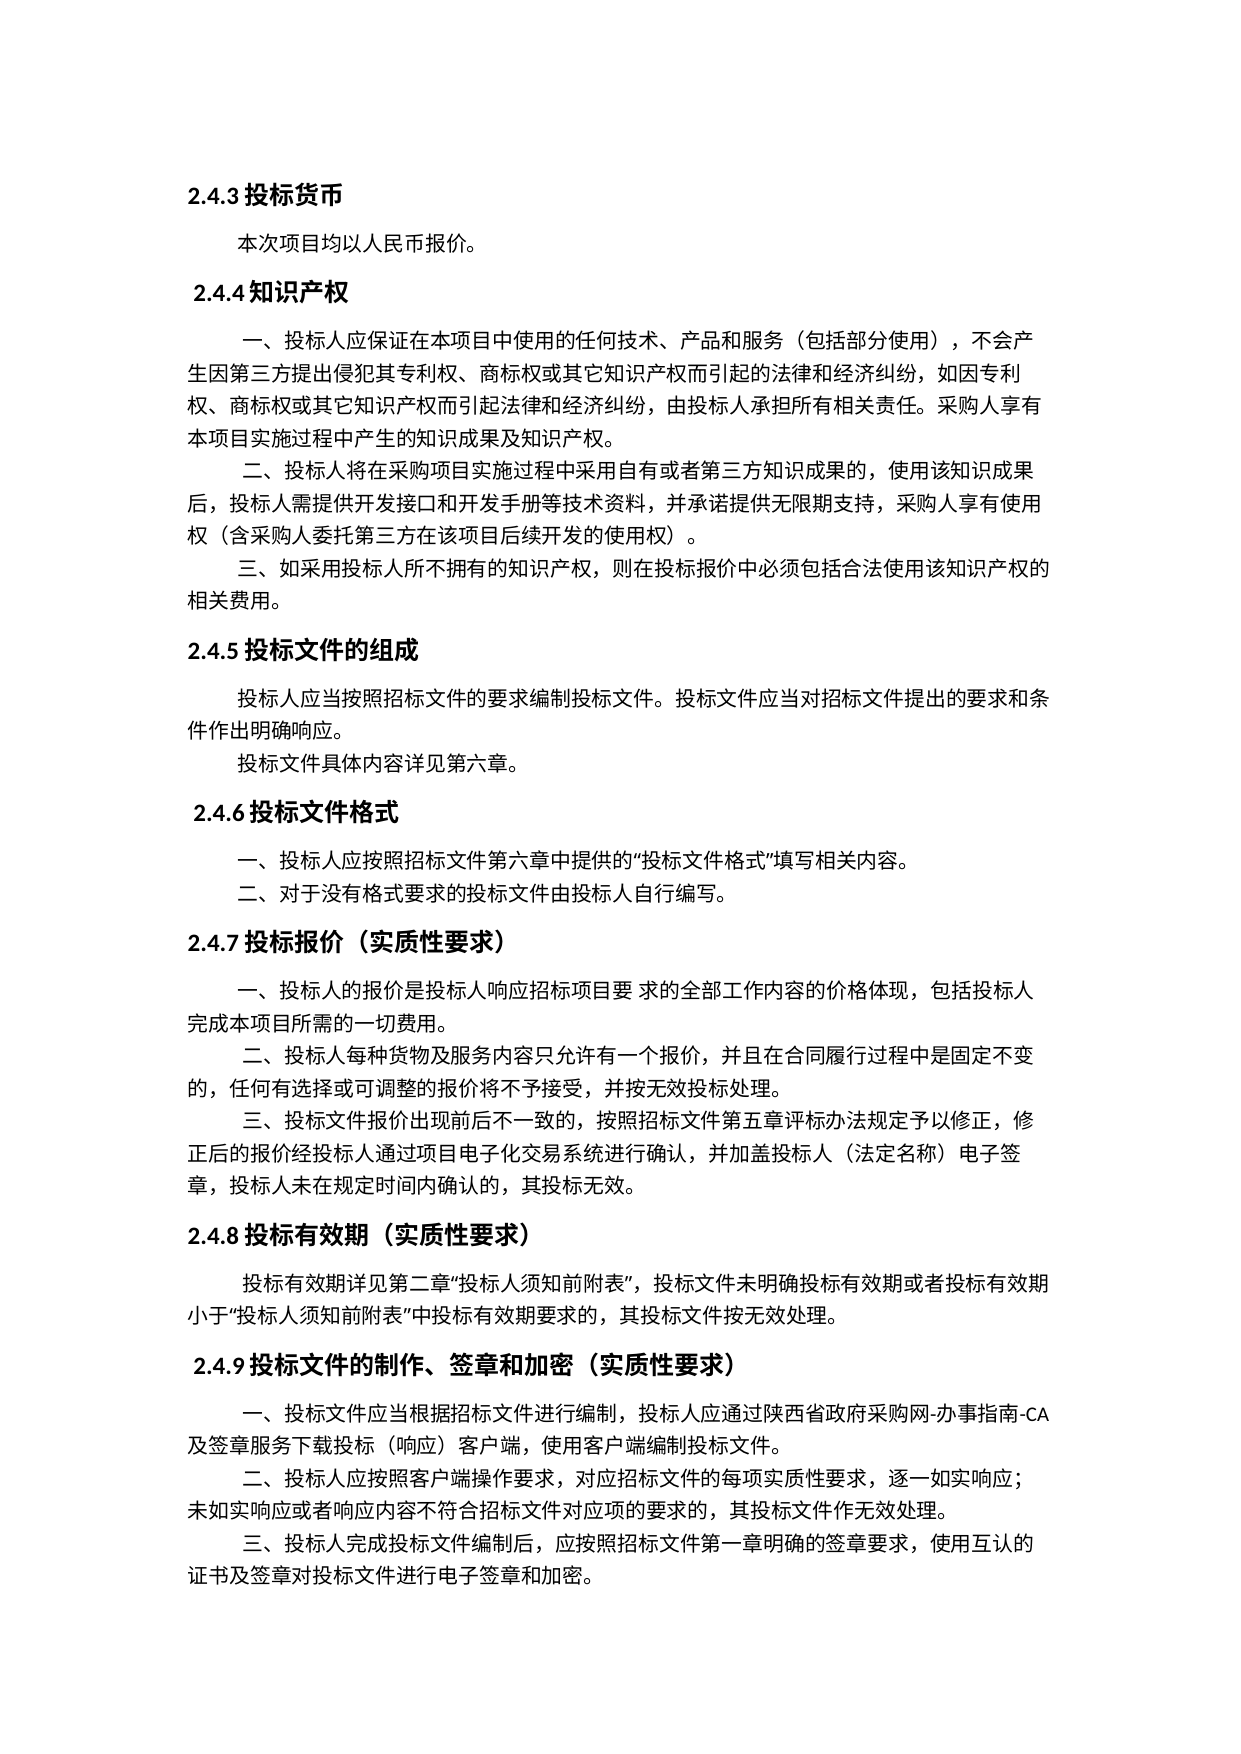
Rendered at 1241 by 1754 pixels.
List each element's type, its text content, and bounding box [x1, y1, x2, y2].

text 二、投标人每种货物及服务内容只允许有一个报价，并且在合同履行过程中是固定不变的，任何有选择或可调整的报价将不予接受，并按无效投标处理。 [187, 1039, 1053, 1104]
text 2.4.6投标文件格式 [187, 779, 1053, 844]
text 投标有效期详见第二章“投标人须知前附表”，投标文件未明确投标有效期或者投标有效期小于“投标人须知前附表”中投标有效期要求的，其投标文件按无效处理。 [187, 1267, 1053, 1332]
text 一、投标人应按照招标文件第六章中提供的“投标文件格式”填写相关内容。 [187, 844, 1053, 877]
text 二、对于没有格式要求的投标文件由投标人自行编写。 [187, 877, 1053, 909]
text 2.4.4知识产权 [187, 259, 1053, 324]
text 投标人应当按照招标文件的要求编制投标文件。投标文件应当对招标文件提出的要求和条件作出明确响应。 [187, 682, 1053, 747]
text 一、投标人的报价是投标人响应招标项目要 求的全部工作内容的价格体现，包括投标人完成本项目所需的一切费用。 [187, 974, 1053, 1039]
text 2.4.7投标报价（实质性要求） [187, 909, 1053, 974]
text 三、投标文件报价出现前后不一致的，按照招标文件第五章评标办法规定予以修正，修正后的报价经投标人通过项目电子化交易系统进行确认，并加盖投标人（法定名称）电子签章，投标人未在规定时间内确认的，其投标无效。 [187, 1104, 1053, 1202]
text 三、投标人完成投标文件编制后，应按照招标文件第一章明确的签章要求，使用互认的证书及签章对投标文件进行电子签章和加密。 [187, 1527, 1053, 1592]
text 一、投标文件应当根据招标文件进行编制，投标人应通过陕西省政府采购网-办事指南-CA及签章服务下载投标（响应）客户端，使用客户端编制投标文件。 [187, 1397, 1053, 1462]
text 二、投标人将在采购项目实施过程中采用自有或者第三方知识成果的，使用该知识成果后，投标人需提供开发接口和开发手册等技术资料，并承诺提供无限期支持，采购人享有使用权（含采购人委托第三方在该项目后续开发的使用权）。 [187, 454, 1053, 552]
text 二、投标人应按照客户端操作要求，对应招标文件的每项实质性要求，逐一如实响应；未如实响应或者响应内容不符合招标文件对应项的要求的，其投标文件作无效处理。 [187, 1462, 1053, 1527]
text 2.4.5投标文件的组成 [187, 617, 1053, 682]
text 本次项目均以人民币报价。 [187, 227, 1053, 259]
text 2.4.8投标有效期（实质性要求） [187, 1202, 1053, 1267]
text 2.4.3投标货币 [187, 162, 1053, 227]
text 一、投标人应保证在本项目中使用的任何技术、产品和服务（包括部分使用），不会产生因第三方提出侵犯其专利权、商标权或其它知识产权而引起的法律和经济纠纷，如因专利权、商标权或其它知识产权而引起法律和经济纠纷，由投标人承担所有相关责任。采购人享有本项目实施过程中产生的知识成果及知识产权。 [187, 324, 1053, 454]
text 投标文件具体内容详见第六章。 [187, 747, 1053, 779]
text 2.4.9投标文件的制作、签章和加密（实质性要求） [187, 1332, 1053, 1397]
text 三、如采用投标人所不拥有的知识产权，则在投标报价中必须包括合法使用该知识产权的相关费用。 [187, 552, 1053, 617]
